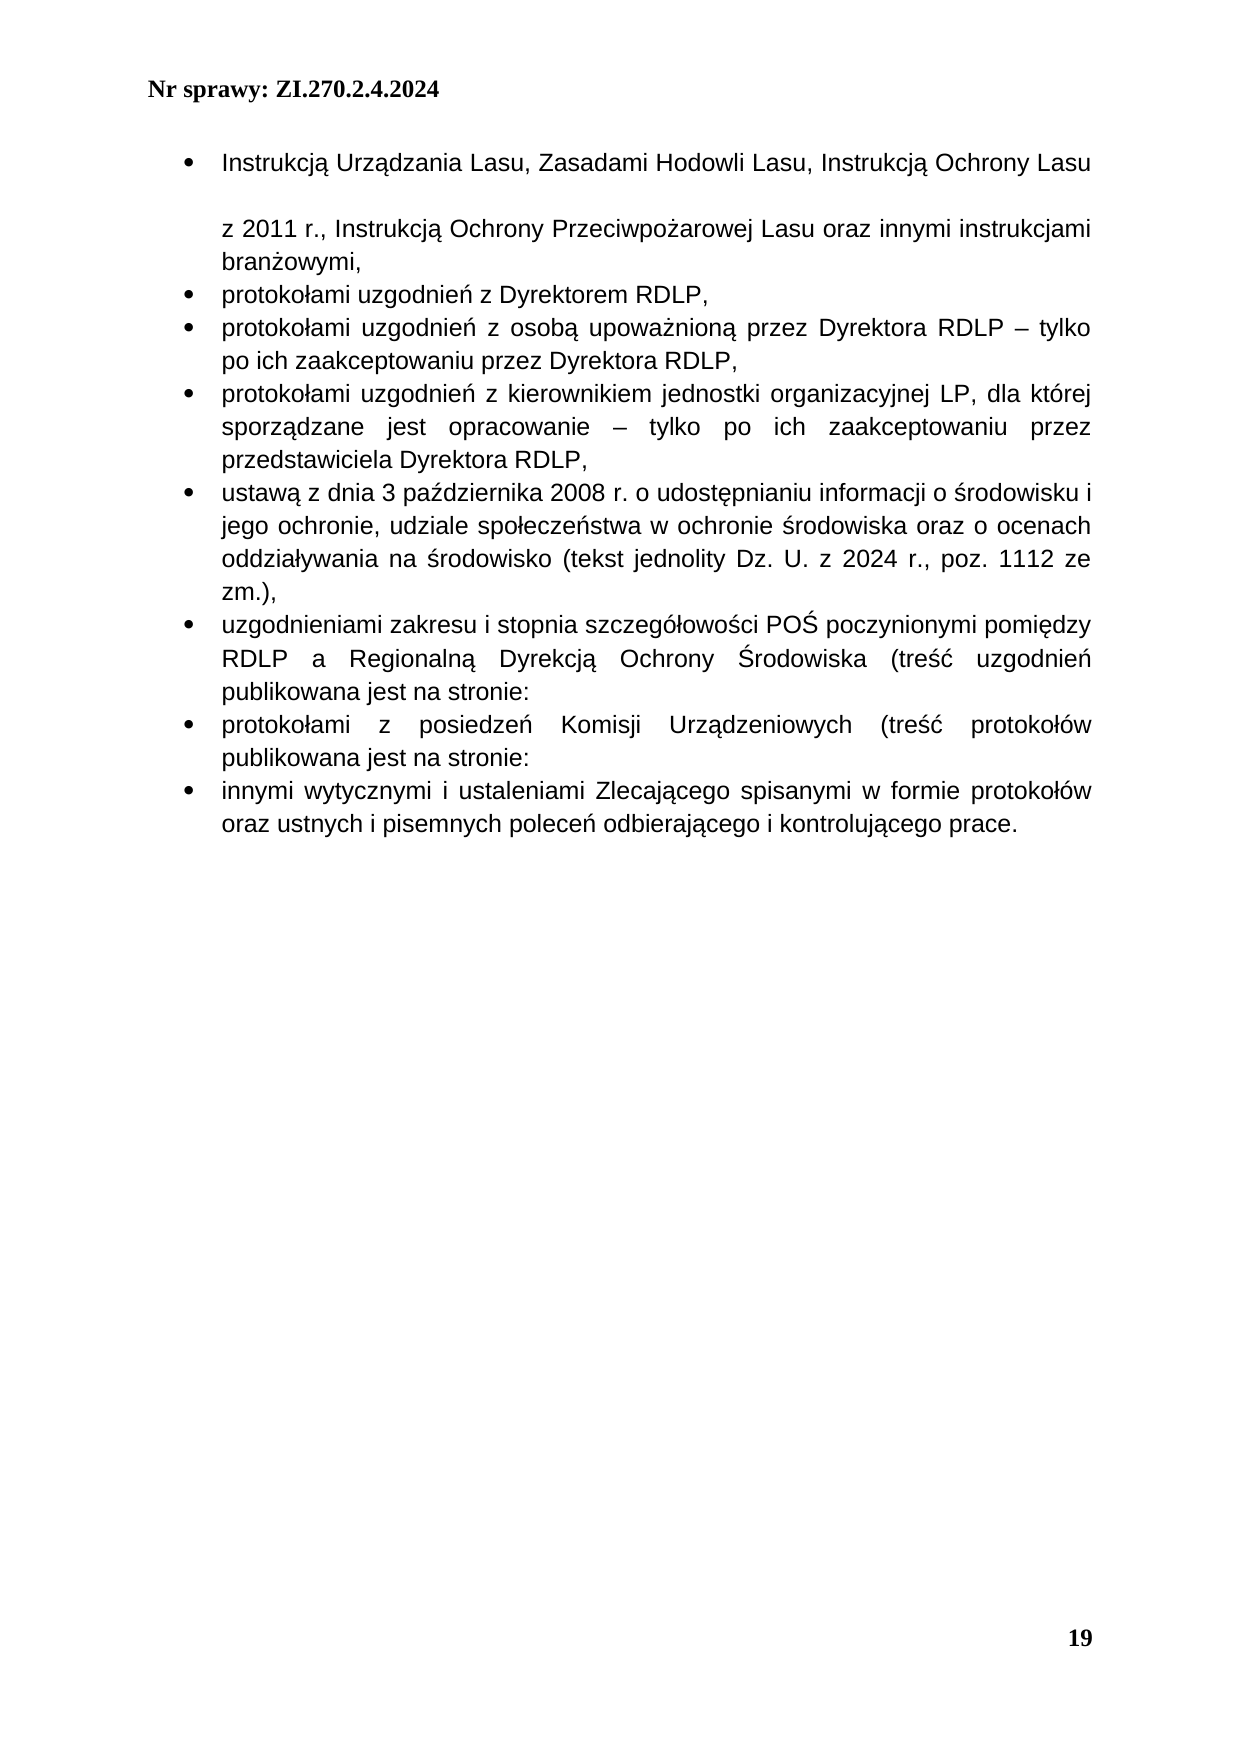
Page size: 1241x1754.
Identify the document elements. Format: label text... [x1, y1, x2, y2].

list protokołami uzgodnień z osobą upoważnioną przez Dyrektora RDLP – tylko po ich zaakceptowaniu przez Dyrektora RDLP, [184, 313, 1093, 375]
list protokołami uzgodnień z kierownikiem jednostki organizacyjnej LP, dla której sporządzane jest opracowanie – tylko po ich zaakceptowaniu przez przedstawiciela Dyrektora RDLP, [184, 379, 1093, 474]
list ustawą z dnia 3 października 2008 r. o udostępnianiu informacji o środowisku i jego ochronie, udziale społeczeństwa w ochronie środowiska oraz o ocenach oddziaływania na środowisko (tekst jednolity Dz. U. z 2024 r., poz. 1112 ze zm.), [184, 478, 1093, 606]
list uzgodnieniami zakresu i stopnia szczegółowości POŚ poczynionymi pomiędzy RDLP a Regionalną Dyrekcją Ochrony Środowiska (treść uzgodnień publikowana jest na stronie: [184, 610, 1093, 705]
list innymi wytycznymi i ustaleniami Zlecającego spisanymi w formie protokołów oraz ustnych i pisemnych poleceń odbierającego i kontrolującego prace. [184, 776, 1093, 838]
list protokołami z posiedzeń Komisji Urządzeniowych (treść protokołów publikowana jest na stronie: [184, 709, 1093, 771]
list protokołami uzgodnień z Dyrektorem RDLP, [184, 280, 1093, 309]
list Instrukcją Urządzania Lasu, Zasadami Hodowli Lasu, Instrukcją Ochrony Lasu z 2011 r., Instrukcją Ochrony Przeciwpożarowej Lasu oraz innymi instrukcjami branżowymi, [184, 148, 1093, 276]
